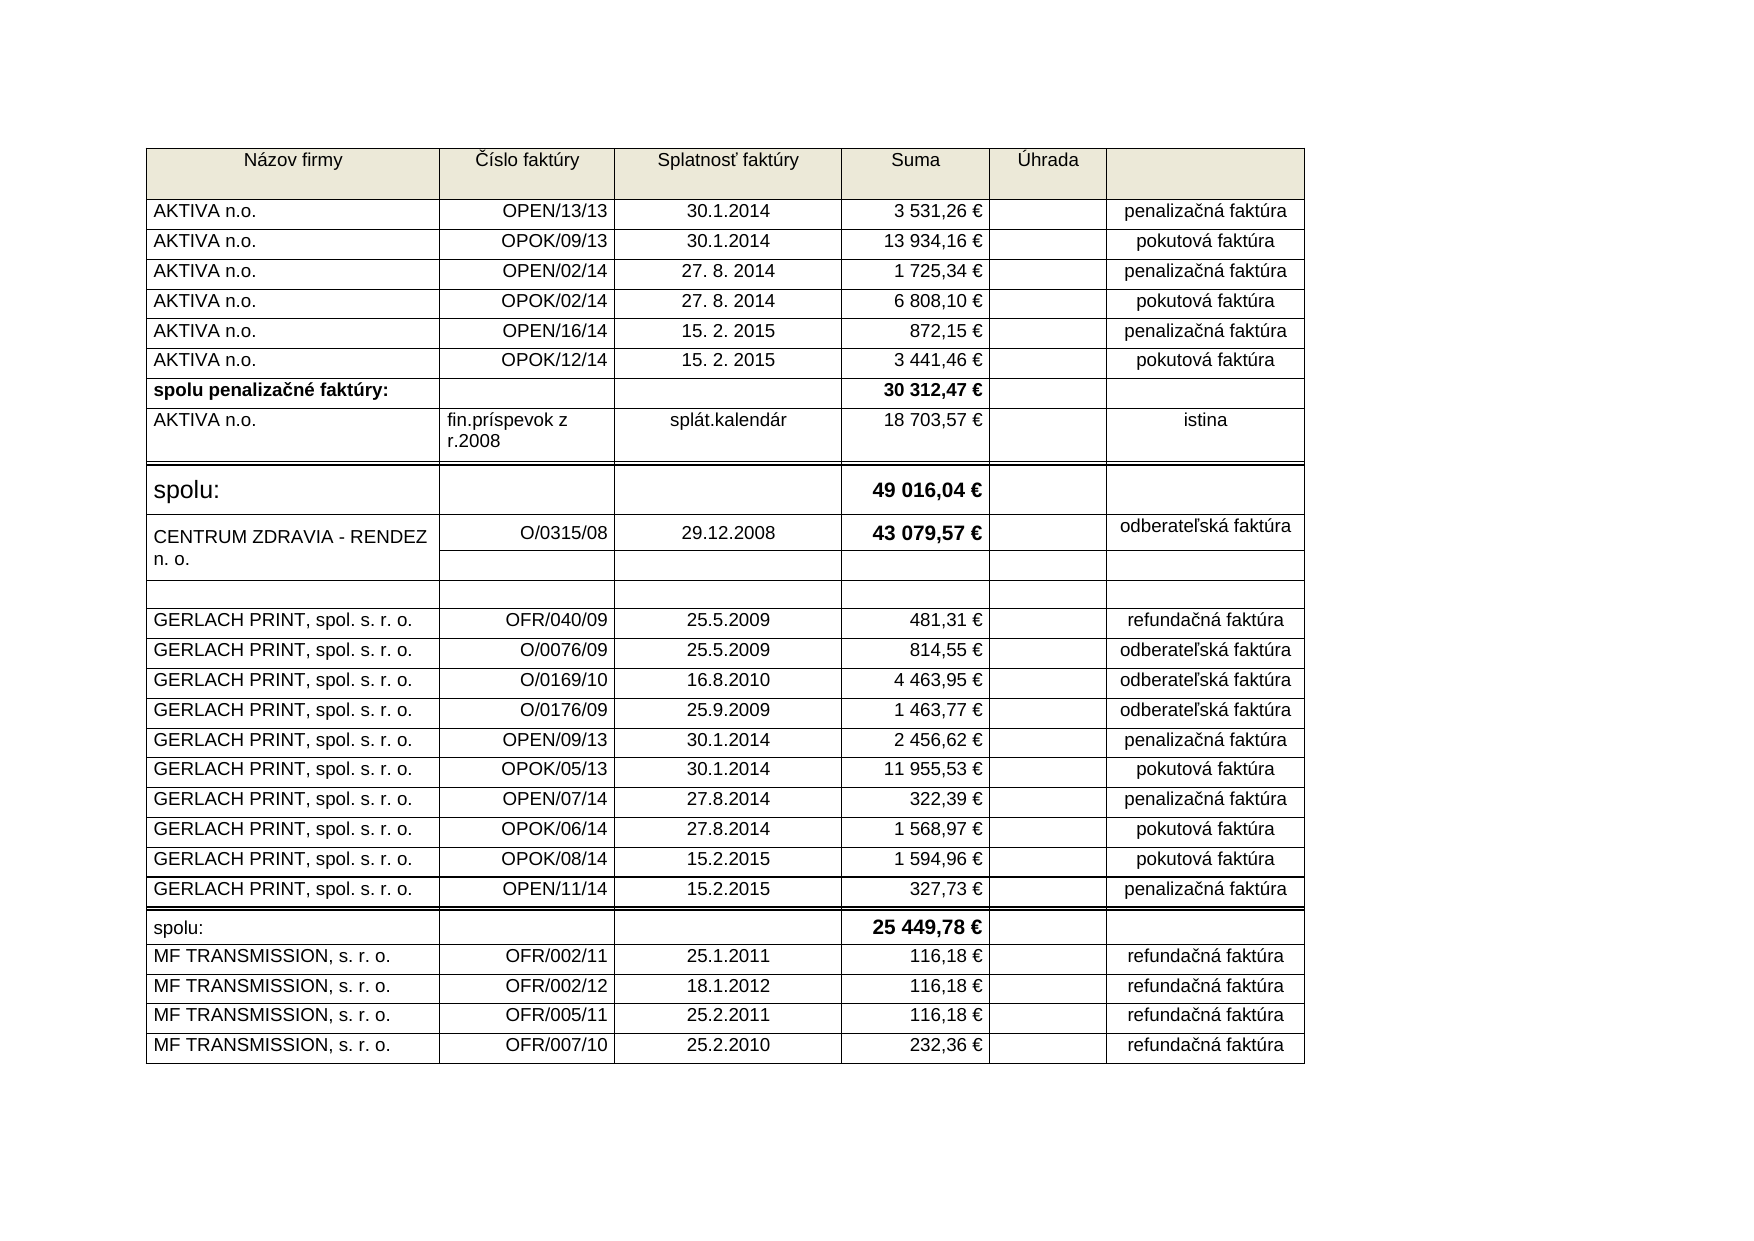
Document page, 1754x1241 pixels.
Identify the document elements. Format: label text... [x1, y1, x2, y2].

table_cell 27. 8. 2014 [615, 260, 841, 288]
table_cell spolu penalizačné faktúry: [147, 379, 439, 408]
table_cell 116,18 € [842, 945, 989, 973]
table_cell OFR/007/10 [440, 1034, 614, 1063]
table_cell [990, 409, 1106, 461]
table_cell 327,73 € [842, 878, 989, 906]
table_cell 116,18 € [842, 975, 989, 1003]
table_cell [990, 349, 1106, 378]
table_cell 30 312,47 € [842, 379, 989, 408]
table_cell GERLACH PRINT, spol. s. r. o. [147, 788, 439, 817]
table_cell O/0076/09 [440, 639, 614, 668]
table_cell 16.8.2010 [615, 669, 841, 698]
table_cell [1107, 911, 1304, 944]
table_cell 116,18 € [842, 1004, 989, 1033]
table_cell AKTIVA n.o. [147, 260, 439, 288]
table_cell 1 725,34 € [842, 260, 989, 288]
table_header Názov firmy [147, 149, 439, 199]
table_cell [990, 729, 1106, 757]
table_cell [990, 319, 1106, 348]
table_cell [1107, 551, 1304, 580]
table_cell 1 568,97 € [842, 818, 989, 847]
table_cell GERLACH PRINT, spol. s. r. o. [147, 699, 439, 727]
table_cell [990, 466, 1106, 514]
table_cell pokutová faktúra [1107, 818, 1304, 847]
table_cell 30.1.2014 [615, 230, 841, 259]
table_cell [615, 551, 841, 580]
table_cell refundačná faktúra [1107, 945, 1304, 973]
table_cell AKTIVA n.o. [147, 200, 439, 229]
table_cell [990, 639, 1106, 668]
table_cell odberateľská faktúra [1107, 515, 1304, 550]
table_header Splatnosť faktúry [615, 149, 841, 199]
table_cell OFR/002/12 [440, 975, 614, 1003]
table_cell 322,39 € [842, 788, 989, 817]
table_cell MF TRANSMISSION, s. r. o. [147, 945, 439, 973]
table_cell [615, 581, 841, 608]
table_cell 25.2.2010 [615, 1034, 841, 1063]
table_cell [990, 699, 1106, 727]
table_cell refundačná faktúra [1107, 975, 1304, 1003]
table_cell 25.9.2009 [615, 699, 841, 727]
table_cell [990, 911, 1106, 944]
table_cell 18.1.2012 [615, 975, 841, 1003]
table_cell [990, 260, 1106, 288]
table_cell O/0315/08 [440, 515, 614, 550]
table_cell GERLACH PRINT, spol. s. r. o. [147, 639, 439, 668]
table_cell refundačná faktúra [1107, 1004, 1304, 1033]
table_cell OPEN/07/14 [440, 788, 614, 817]
table_header Úhrada [990, 149, 1106, 199]
table_cell penalizačná faktúra [1107, 729, 1304, 757]
table_cell 1 463,77 € [842, 699, 989, 727]
table_cell [990, 379, 1106, 408]
table_cell 49 016,04 € [842, 466, 989, 514]
table_cell splát.kalendár [615, 409, 841, 461]
table_cell OPEN/16/14 [440, 319, 614, 348]
table_cell 25.1.2011 [615, 945, 841, 973]
table_cell 27.8.2014 [615, 818, 841, 847]
table_cell OPEN/09/13 [440, 729, 614, 757]
table_cell GERLACH PRINT, spol. s. r. o. [147, 818, 439, 847]
table_cell [440, 581, 614, 608]
table_cell OPOK/09/13 [440, 230, 614, 259]
table_cell [440, 379, 614, 408]
table_cell 27.8.2014 [615, 788, 841, 817]
table_cell AKTIVA n.o. [147, 349, 439, 378]
table_cell 25 449,78 € [842, 911, 989, 944]
table_cell [440, 466, 614, 514]
table_cell 3 531,26 € [842, 200, 989, 229]
table_cell 29.12.2008 [615, 515, 841, 550]
table_cell AKTIVA n.o. [147, 290, 439, 318]
table_cell OPEN/11/14 [440, 878, 614, 906]
table_cell [990, 975, 1106, 1003]
table_cell [842, 581, 989, 608]
table_cell 3 441,46 € [842, 349, 989, 378]
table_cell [147, 1034, 439, 1063]
table_cell OFR/005/11 [440, 1004, 614, 1033]
table_cell 27. 8. 2014 [615, 290, 841, 318]
table_cell refundačná faktúra [1107, 1034, 1304, 1063]
table_cell [440, 911, 614, 944]
table_cell [990, 581, 1106, 608]
table_cell penalizačná faktúra [1107, 200, 1304, 229]
table_cell [1107, 581, 1304, 608]
table_cell GERLACH PRINT, spol. s. r. o. [147, 878, 439, 906]
table_cell OPOK/06/14 [440, 818, 614, 847]
table_cell [1107, 466, 1304, 514]
table_cell [842, 551, 989, 580]
table_cell penalizačná faktúra [1107, 319, 1304, 348]
table_cell AKTIVA n.o. [147, 319, 439, 348]
table_cell GERLACH PRINT, spol. s. r. o. [147, 669, 439, 698]
table_cell 30.1.2014 [615, 758, 841, 787]
table_cell 30.1.2014 [615, 729, 841, 757]
table_cell pokutová faktúra [1107, 848, 1304, 876]
table_cell 481,31 € [842, 609, 989, 638]
table_cell OPEN/13/13 [440, 200, 614, 229]
table_cell [440, 551, 614, 580]
table_cell 13 934,16 € [842, 230, 989, 259]
table_cell GERLACH PRINT, spol. s. r. o. [147, 758, 439, 787]
table_cell 15.2.2015 [615, 848, 841, 876]
table_cell pokutová faktúra [1107, 230, 1304, 259]
table_cell spolu: [147, 466, 439, 514]
table_cell [615, 379, 841, 408]
table_cell [1107, 379, 1304, 408]
table_cell 2 456,62 € [842, 729, 989, 757]
table_cell [990, 818, 1106, 847]
table_cell spolu: [147, 911, 439, 944]
table_cell [615, 466, 841, 514]
table_cell OFR/002/11 [440, 945, 614, 973]
table_cell 814,55 € [842, 639, 989, 668]
table_cell OPOK/12/14 [440, 349, 614, 378]
table_cell 25.5.2009 [615, 639, 841, 668]
table_cell OFR/040/09 [440, 609, 614, 638]
table_cell odberateľská faktúra [1107, 669, 1304, 698]
table_cell [990, 609, 1106, 638]
table_cell [990, 551, 1106, 580]
table_cell 6 808,10 € [842, 290, 989, 318]
table_cell [990, 848, 1106, 876]
table_cell pokutová faktúra [1107, 349, 1304, 378]
table_cell pokutová faktúra [1107, 290, 1304, 318]
table_cell penalizačná faktúra [1107, 260, 1304, 288]
table_cell [990, 290, 1106, 318]
table_cell [990, 878, 1106, 906]
table_cell MF TRANSMISSION, s. r. o. [147, 1004, 439, 1033]
table_cell AKTIVA n.o. [147, 230, 439, 259]
table_cell OPOK/02/14 [440, 290, 614, 318]
table_cell CENTRUM ZDRAVIA - RENDEZ n. o. [147, 515, 439, 580]
table_cell [990, 669, 1106, 698]
table_cell O/0169/10 [440, 669, 614, 698]
table_cell 30.1.2014 [615, 200, 841, 229]
table_cell OPOK/08/14 [440, 848, 614, 876]
table_cell [990, 230, 1106, 259]
table_cell OPEN/02/14 [440, 260, 614, 288]
table_cell 25.5.2009 [615, 609, 841, 638]
table_cell [990, 945, 1106, 973]
table_cell GERLACH PRINT, spol. s. r. o. [147, 848, 439, 876]
table_cell odberateľská faktúra [1107, 639, 1304, 668]
table_cell 1 594,96 € [842, 848, 989, 876]
table_cell 43 079,57 € [842, 515, 989, 550]
table_cell pokutová faktúra [1107, 758, 1304, 787]
table_cell [990, 515, 1106, 550]
table_cell 11 955,53 € [842, 758, 989, 787]
table_cell refundačná faktúra [1107, 609, 1304, 638]
table_cell GERLACH PRINT, spol. s. r. o. [147, 609, 439, 638]
table_cell [990, 788, 1106, 817]
table_cell GERLACH PRINT, spol. s. r. o. [147, 729, 439, 757]
table_cell penalizačná faktúra [1107, 878, 1304, 906]
table_cell [615, 911, 841, 944]
table_cell 4 463,95 € [842, 669, 989, 698]
table_cell istina [1107, 409, 1304, 461]
table_cell [990, 758, 1106, 787]
table_cell 15. 2. 2015 [615, 349, 841, 378]
table_cell 15. 2. 2015 [615, 319, 841, 348]
table_cell 872,15 € [842, 319, 989, 348]
table_cell OPOK/05/13 [440, 758, 614, 787]
table_cell 15.2.2015 [615, 878, 841, 906]
table_header [1107, 149, 1304, 199]
table_cell [147, 581, 439, 608]
table_cell odberateľská faktúra [1107, 699, 1304, 727]
table_cell penalizačná faktúra [1107, 788, 1304, 817]
table_cell 232,36 € [842, 1034, 989, 1063]
table_cell MF TRANSMISSION, s. r. o. [147, 975, 439, 1003]
table_cell [990, 1004, 1106, 1033]
table_cell AKTIVA n.o. [147, 409, 439, 461]
table_cell 18 703,57 € [842, 409, 989, 461]
table_cell [990, 200, 1106, 229]
table_cell 25.2.2011 [615, 1004, 841, 1033]
table_header Číslo faktúry [440, 149, 614, 199]
table_header Suma [842, 149, 989, 199]
table_cell fin.príspevok z r.2008 [440, 409, 614, 461]
table_cell [990, 1034, 1106, 1063]
table_cell O/0176/09 [440, 699, 614, 727]
